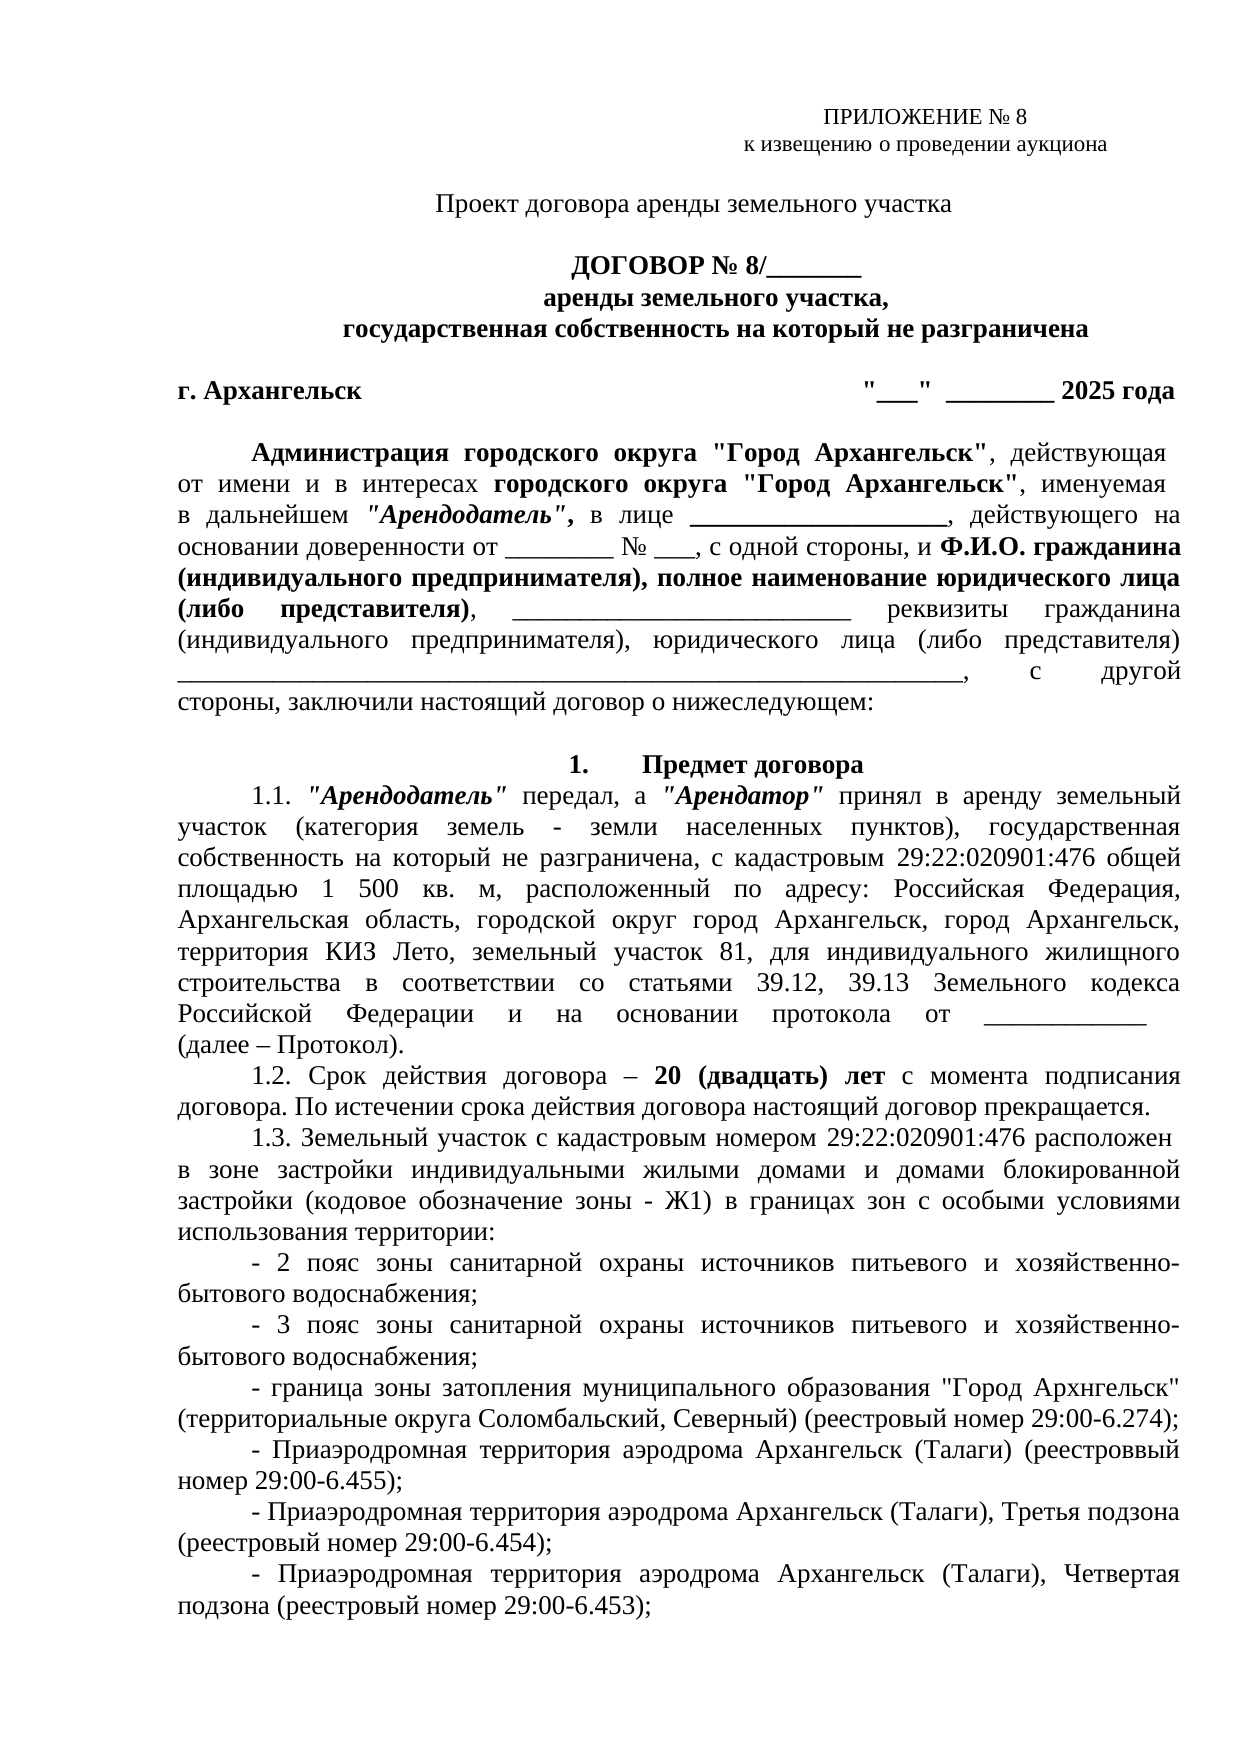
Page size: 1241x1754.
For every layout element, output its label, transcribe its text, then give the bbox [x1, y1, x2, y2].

text ДОГОВОР № 8/_______ [177, 249, 1181, 281]
text ПРИЛОЖЕНИЕ № 8 [177, 103, 1181, 130]
text - 3 пояс зоны санитарной охраны источников питьевого и хозяйственно-бытового водоснабжения; [177, 1308, 1181, 1371]
text - Приаэродромная территория аэродрома Архангельск (Талаги), Третья подзона (реестровый номер 29:00-6.454); [177, 1495, 1181, 1558]
list Предмет договора [177, 748, 1181, 779]
text к извещению о проведении аукциона [177, 130, 1181, 156]
text - Приаэродромная территория аэродрома Архангельск (Талаги), Четвертая подзона (реестровый номер 29:00-6.453); [177, 1558, 1181, 1620]
text 1.2. Срок действия договора – 20 (двадцать) лет с момента подписания договора. По истечении срока действия договора настоящий договор прекращается. [177, 1059, 1181, 1122]
text - 2 пояс зоны санитарной охраны источников питьевого и хозяйственно-бытового водоснабжения; [177, 1246, 1181, 1308]
text г. Архангельск "___" ________ 2025 года [177, 374, 1181, 405]
text 1.1. "Арендодатель" передал, а "Арендатор" принял в аренду земельный участок (категория земель - земли населенных пунктов), государственная собственность на который не разграничена, с кадастровым 29:22:020901:476 общей площадью 1 500 кв. м, расположенный по адресу: Российская Федерация, Архангельская область, городской округ город Архангельск, город Архангельск, территория КИЗ Лето, земельный участок 81, для индивидуального жилищного строительства в соответствии со статьями 39.12, 39.13 Земельного кодекса Российской Федерации и на основании протокола от ____________ (далее – Протокол). [177, 779, 1181, 1059]
text государственная собственность на который не разграничена [177, 312, 1181, 343]
text - граница зоны затопления муниципального образования "Город Архнгельск" (территориальные округа Соломбальский, Северный) (реестровый номер 29:00-6.274); [177, 1371, 1181, 1433]
text 1.3. Земельный участок с кадастровым номером 29:22:020901:476 расположен в зоне застройки индивидуальными жилыми домами и домами блокированной застройки (кодовое обозначение зоны - Ж1) в границах зон с особыми условиями использования территории: [177, 1122, 1181, 1246]
text Проект договора аренды земельного участка [177, 187, 1181, 218]
text Администрация городского округа "Город Архангельск", действующая от имени и в интересах городского округа "Город Архангельск", именуемая в дальнейшем "Арендодатель", в лице ___________________, действующего на основании доверенности от ________ № ___, с одной стороны, и Ф.И.О. гражданина (индивидуального предпринимателя), полное наименование юридического лица (либо представителя), _________________________ реквизиты гражданина (индивидуального предпринимателя), юридического лица (либо представителя) __________________________________________________________, с другой стороны, заключили настоящий договор о нижеследующем: [177, 436, 1181, 717]
text - Приаэродромная территория аэродрома Архангельск (Талаги) (реестроввый номер 29:00-6.455); [177, 1433, 1181, 1495]
text аренды земельного участка, [177, 281, 1181, 312]
